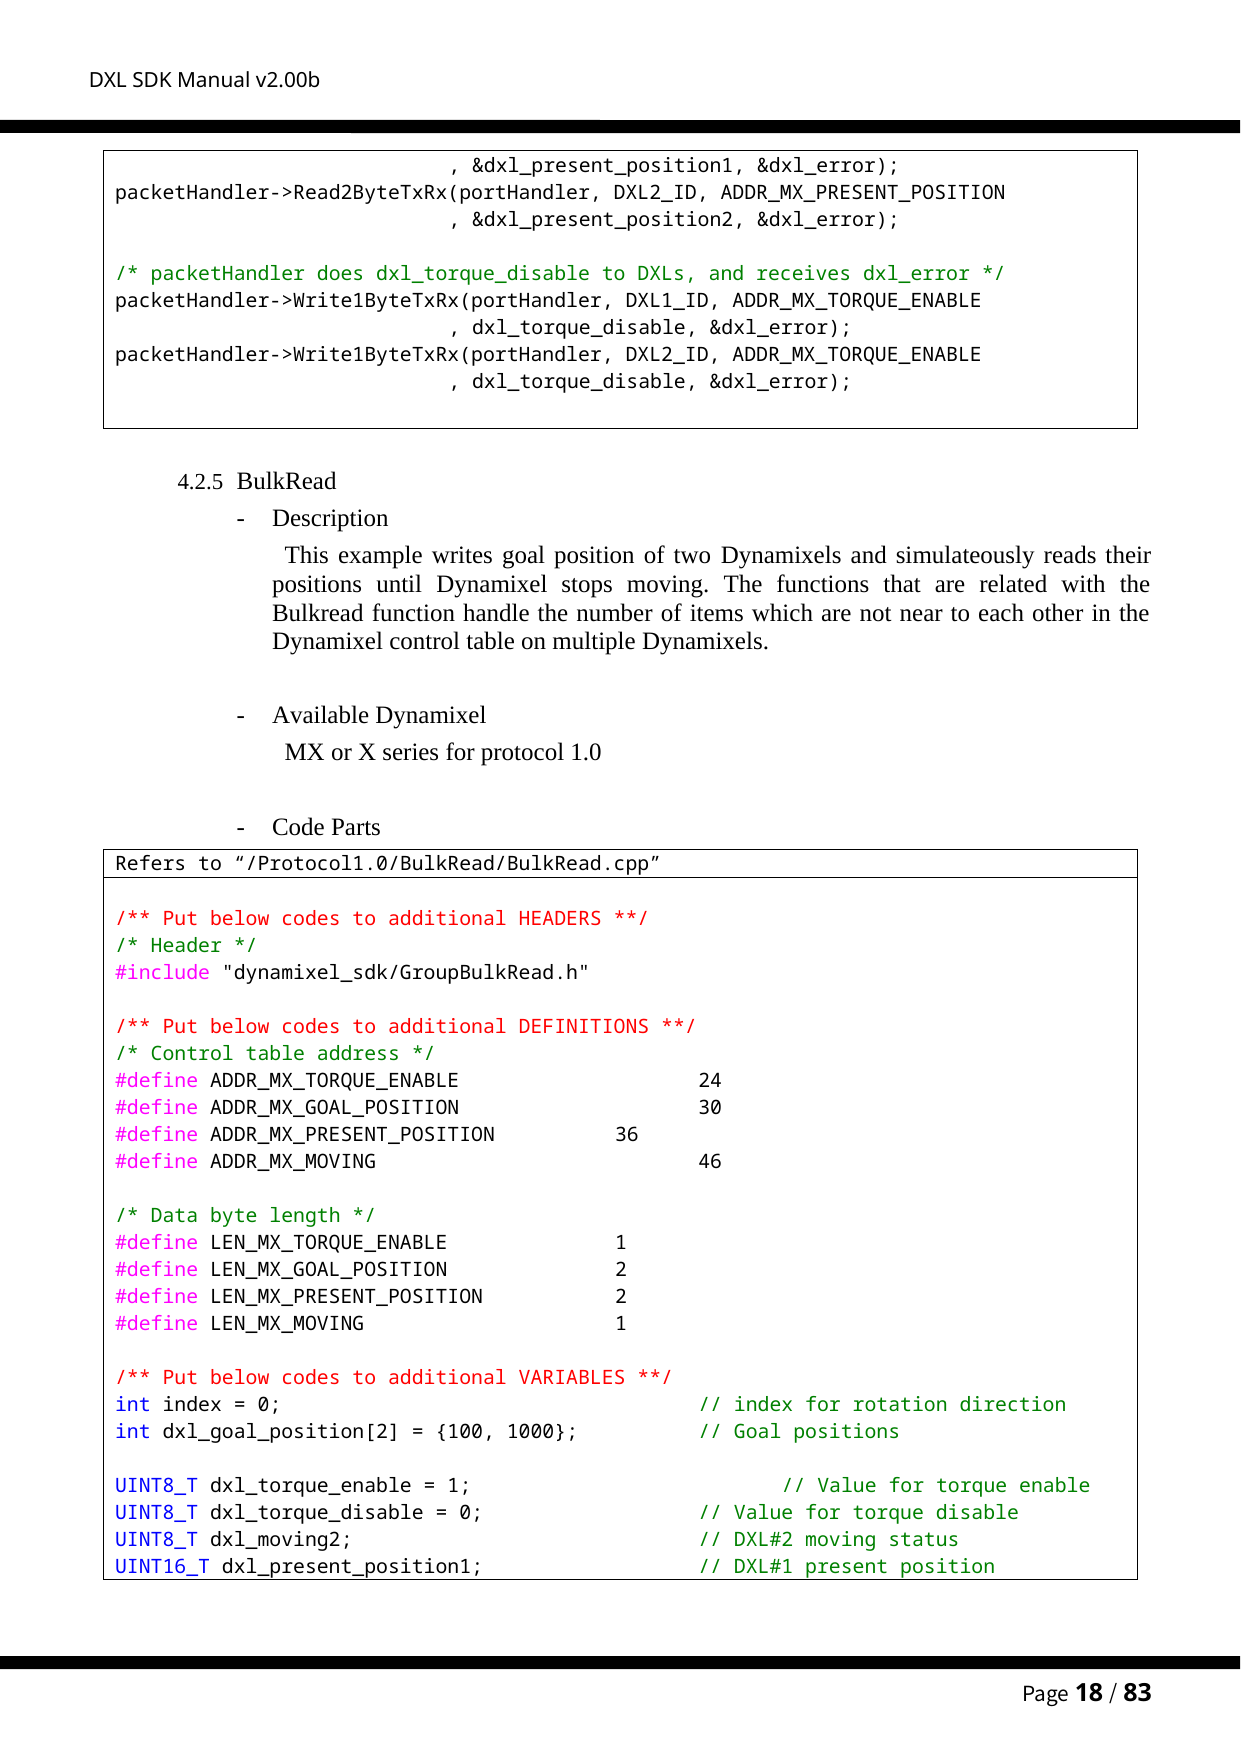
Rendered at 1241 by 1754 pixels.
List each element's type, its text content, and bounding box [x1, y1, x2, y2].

list MX or X series for protocol 1.0 [272, 737, 1152, 766]
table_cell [104, 151, 1137, 428]
list Code Parts [236, 812, 1152, 840]
list BulkRead [177, 466, 1152, 495]
list Available Dynamixel [236, 700, 1152, 729]
list This example writes goal position of two Dynamixels and simulateously reads their positions until Dynamixel stops moving. The functions that are related with the Bulkread function handle the number of items which are not near to each other in the Dynamixel control table on multiple Dynamixels. [272, 540, 1152, 655]
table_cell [104, 878, 1137, 1579]
list Description [236, 503, 1152, 532]
table_header Refers to “/Protocol1.0/BulkRead/BulkRead.cpp” [104, 850, 1137, 877]
